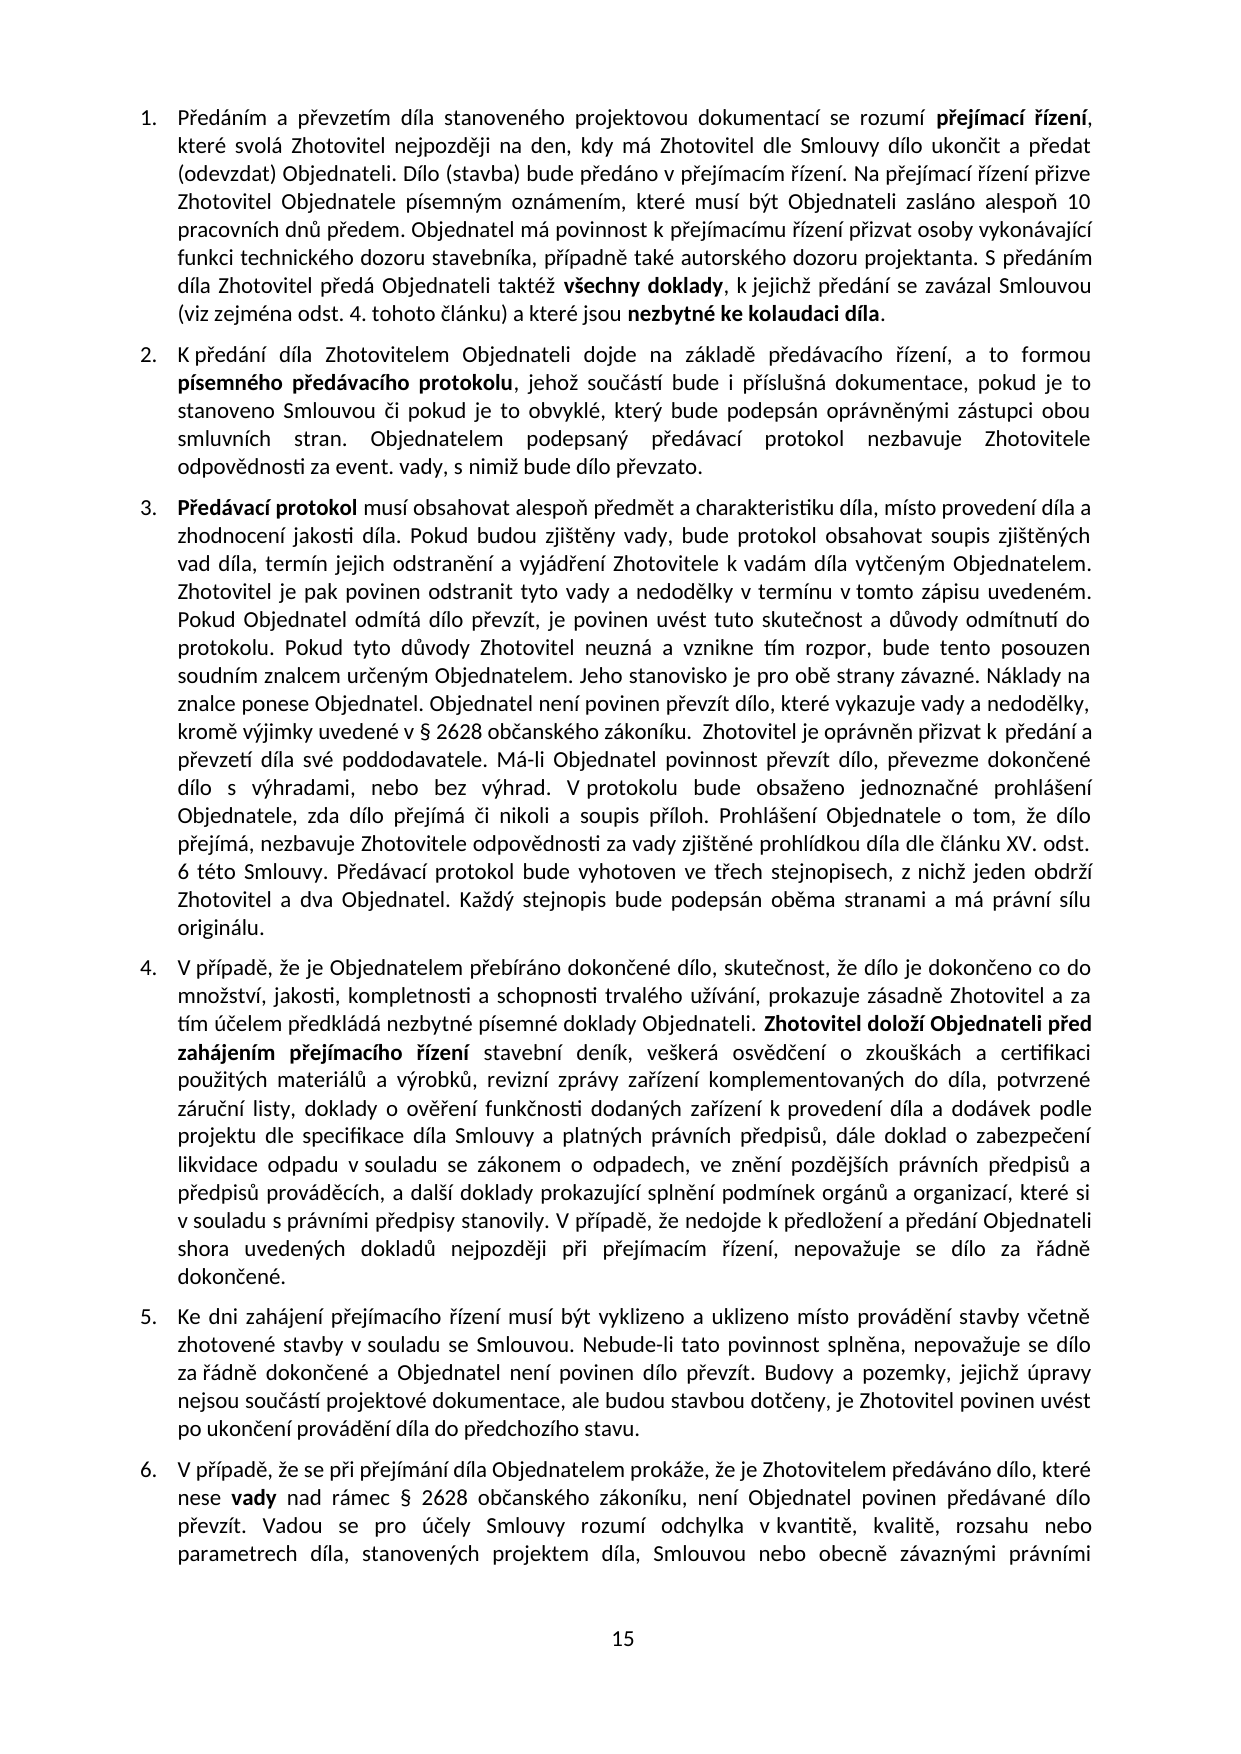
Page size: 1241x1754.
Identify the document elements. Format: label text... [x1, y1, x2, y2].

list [140, 1455, 1092, 1567]
list Předávací protokol musí obsahovat alespoň předmět a charakteristiku díla, místo provedení díla a zhodnocení jakosti díla. Pokud budou zjištěny vady, bude protokol obsahovat soupis zjištěných vad díla, termín jejich odstranění a vyjádření Zhotovitele k vadám díla vytčeným Objednatelem. Zhotovitel je pak povinen odstranit tyto vady a nedodělky v termínu v tomto zápisu uvedeném. Pokud Objednatel odmítá dílo převzít, je povinen uvést tuto skutečnost a důvody odmítnutí do protokolu. Pokud tyto důvody Zhotovitel neuzná a vznikne tím rozpor, bude tento posouzen soudním znalcem určeným Objednatelem. Jeho stanovisko je pro obě strany závazné. Náklady na znalce ponese Objednatel. Objednatel není povinen převzít dílo, které vykazuje vady a nedodělky, kromě výjimky uvedené v § 2628 občanského zákoníku. Zhotovitel je oprávněn přizvat k předání a převzetí díla své poddodavatele. Má-li Objednatel povinnost převzít dílo, převezme dokončené dílo s výhradami, nebo bez výhrad. V protokolu bude obsaženo jednoznačné prohlášení Objednatele, zda dílo přejímá či nikoli a soupis příloh. Prohlášení Objednatele o tom, že dílo přejímá, nezbavuje Zhotovitele odpovědnosti za vady zjištěné prohlídkou díla dle článku XV. odst. 6 této Smlouvy. Předávací protokol bude vyhotoven ve třech stejnopisech, z nichž jeden obdrží Zhotovitel a dva Objednatel. Každý stejnopis bude podepsán oběma stranami a má právní sílu originálu. [140, 493, 1092, 941]
list K předání díla Zhotovitelem Objednateli dojde na základě předávacího řízení, a to formou písemného předávacího protokolu, jehož součástí bude i příslušná dokumentace, pokud je to stanoveno Smlouvou či pokud je to obvyklé, který bude podepsán oprávněnými zástupci obou smluvních stran. Objednatelem podepsaný předávací protokol nezbavuje Zhotovitele odpovědnosti za event. vady, s nimiž bude dílo převzato. [140, 340, 1092, 480]
list Ke dni zahájení přejímacího řízení musí být vyklizeno a uklizeno místo provádění stavby včetně zhotovené stavby v souladu se Smlouvou. Nebude-li tato povinnost splněna, nepovažuje se dílo za řádně dokončené a Objednatel není povinen dílo převzít. Budovy a pozemky, jejichž úpravy nejsou součástí projektové dokumentace, ale budou stavbou dotčeny, je Zhotovitel povinen uvést po ukončení provádění díla do předchozího stavu. [140, 1302, 1092, 1442]
list Předáním a převzetím díla stanoveného projektovou dokumentací se rozumí přejímací řízení, které svolá Zhotovitel nejpozději na den, kdy má Zhotovitel dle Smlouvy dílo ukončit a předat (odevzdat) Objednateli. Dílo (stavba) bude předáno v přejímacím řízení. Na přejímací řízení přizve Zhotovitel Objednatele písemným oznámením, které musí být Objednateli zasláno alespoň 10 pracovních dnů předem. Objednatel má povinnost k přejímacímu řízení přizvat osoby vykonávající funkci technického dozoru stavebníka, případně také autorského dozoru projektanta. S předáním díla Zhotovitel předá Objednateli taktéž všechny doklady, k jejichž předání se zavázal Smlouvou (viz zejména odst. 4. tohoto článku) a které jsou nezbytné ke kolaudaci díla. [140, 103, 1092, 328]
list V případě, že je Objednatelem přebíráno dokončené dílo, skutečnost, že dílo je dokončeno co do množství, jakosti, kompletnosti a schopnosti trvalého užívání, prokazuje zásadně Zhotovitel a za tím účelem předkládá nezbytné písemné doklady Objednateli. Zhotovitel doloží Objednateli před zahájením přejímacího řízení stavební deník, veškerá osvědčení o zkouškách a certifikaci použitých materiálů a výrobků, revizní zprávy zařízení komplementovaných do díla, potvrzené záruční listy, doklady o ověření funkčnosti dodaných zařízení k provedení díla a dodávek podle projektu dle specifikace díla Smlouvy a platných právních předpisů, dále doklad o zabezpečení likvidace odpadu v souladu se zákonem o odpadech, ve znění pozdějších právních předpisů a předpisů prováděcích, a další doklady prokazující splnění podmínek orgánů a organizací, které si v souladu s právními předpisy stanovily. V případě, že nedojde k předložení a předání Objednateli shora uvedených dokladů nejpozději při přejímacím řízení, nepovažuje se dílo za řádně dokončené. [140, 953, 1092, 1290]
